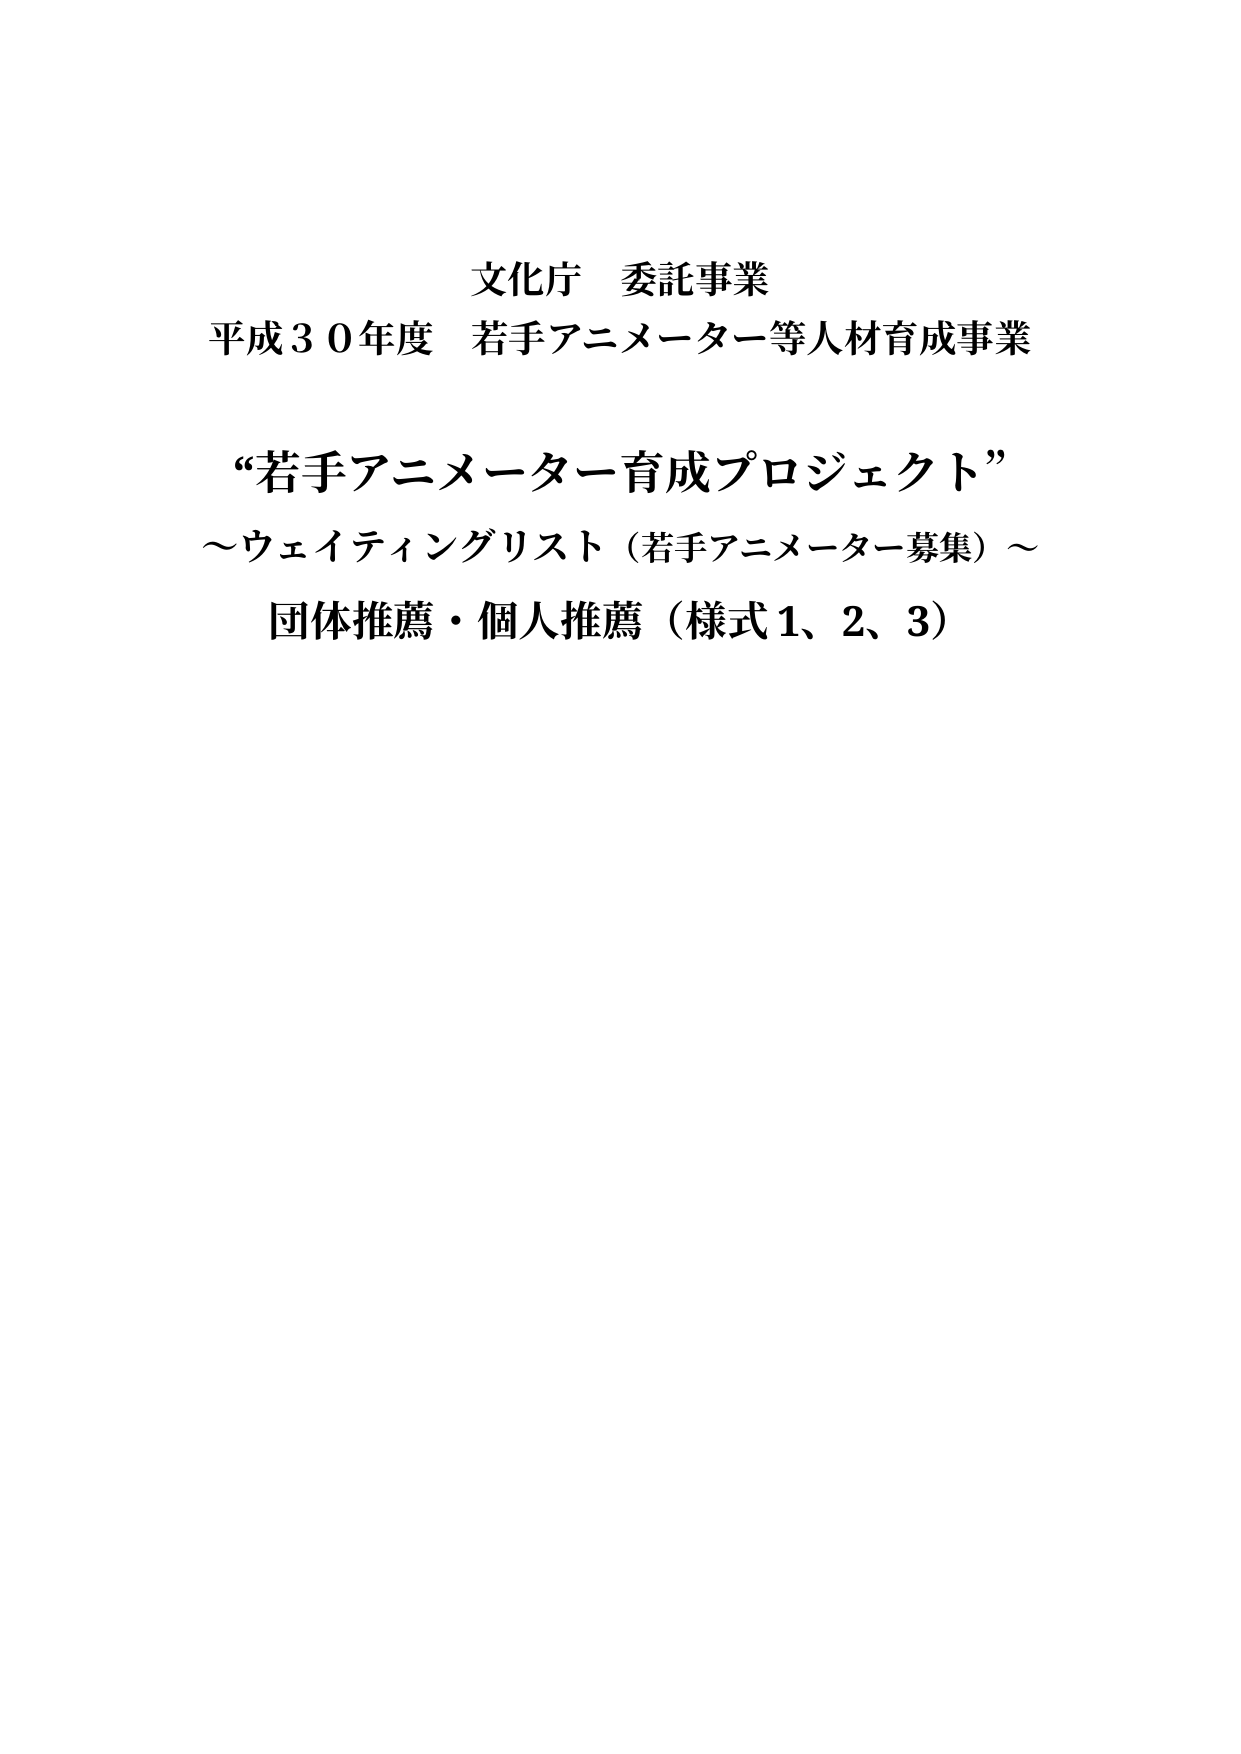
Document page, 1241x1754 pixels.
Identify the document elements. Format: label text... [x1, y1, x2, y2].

text “若手アニメーター育成プロジェクト” [77, 426, 1163, 515]
text 文化庁 委託事業 [77, 247, 1163, 307]
text 団体推薦・個人推薦（様式1、2、3） [77, 574, 1163, 663]
text ～ウェイティングリスト（若手アニメーター募集）～ [77, 515, 1163, 574]
text 平成３０年度 若手アニメーター等人材育成事業 [77, 307, 1163, 366]
